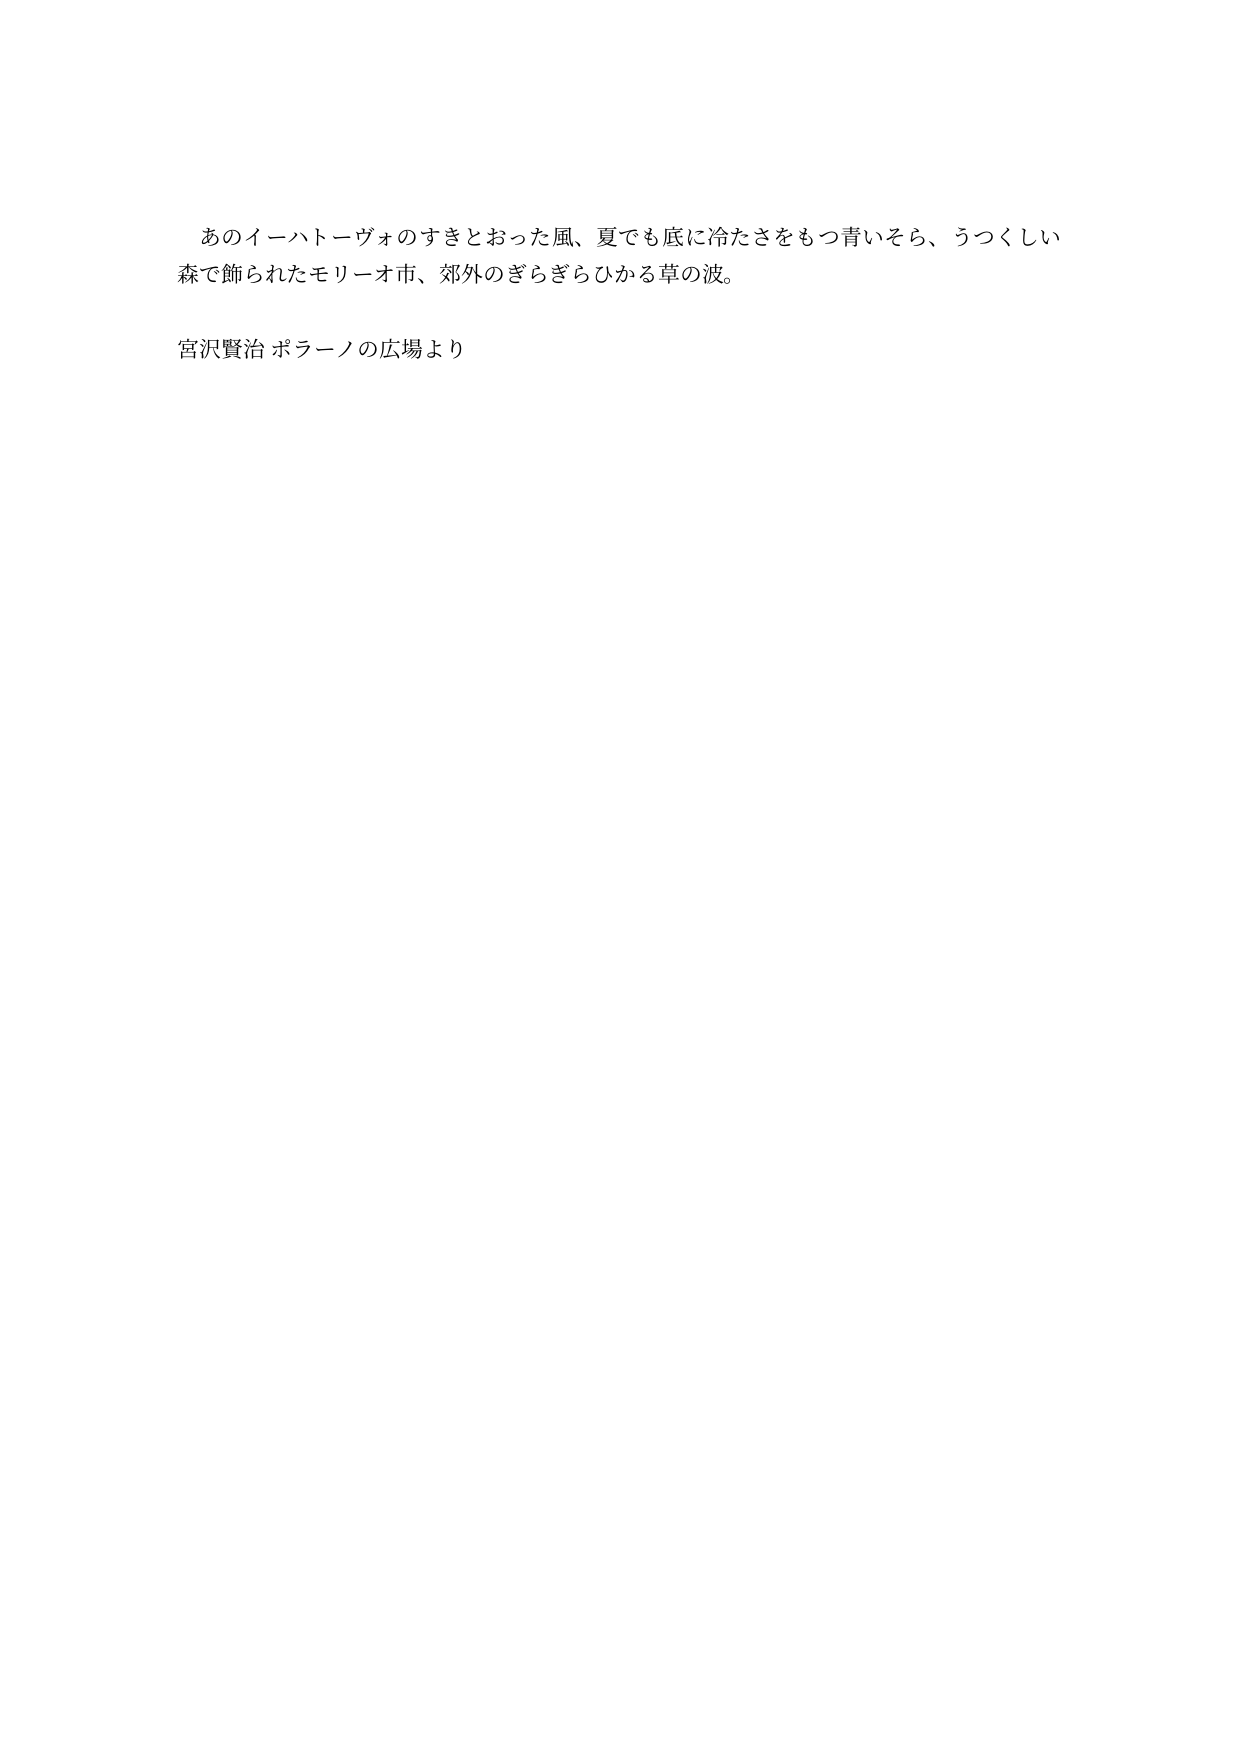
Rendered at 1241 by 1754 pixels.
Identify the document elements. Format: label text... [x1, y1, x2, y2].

text あのイーハトーヴォのすきとおった風、夏でも底に冷たさをもつ青いそら、うつくしい森で飾られたモリーオ市、郊外のぎらぎらひかる草の波。 [177, 217, 1063, 292]
text 宮沢賢治 ポラーノの広場より [177, 329, 1063, 367]
